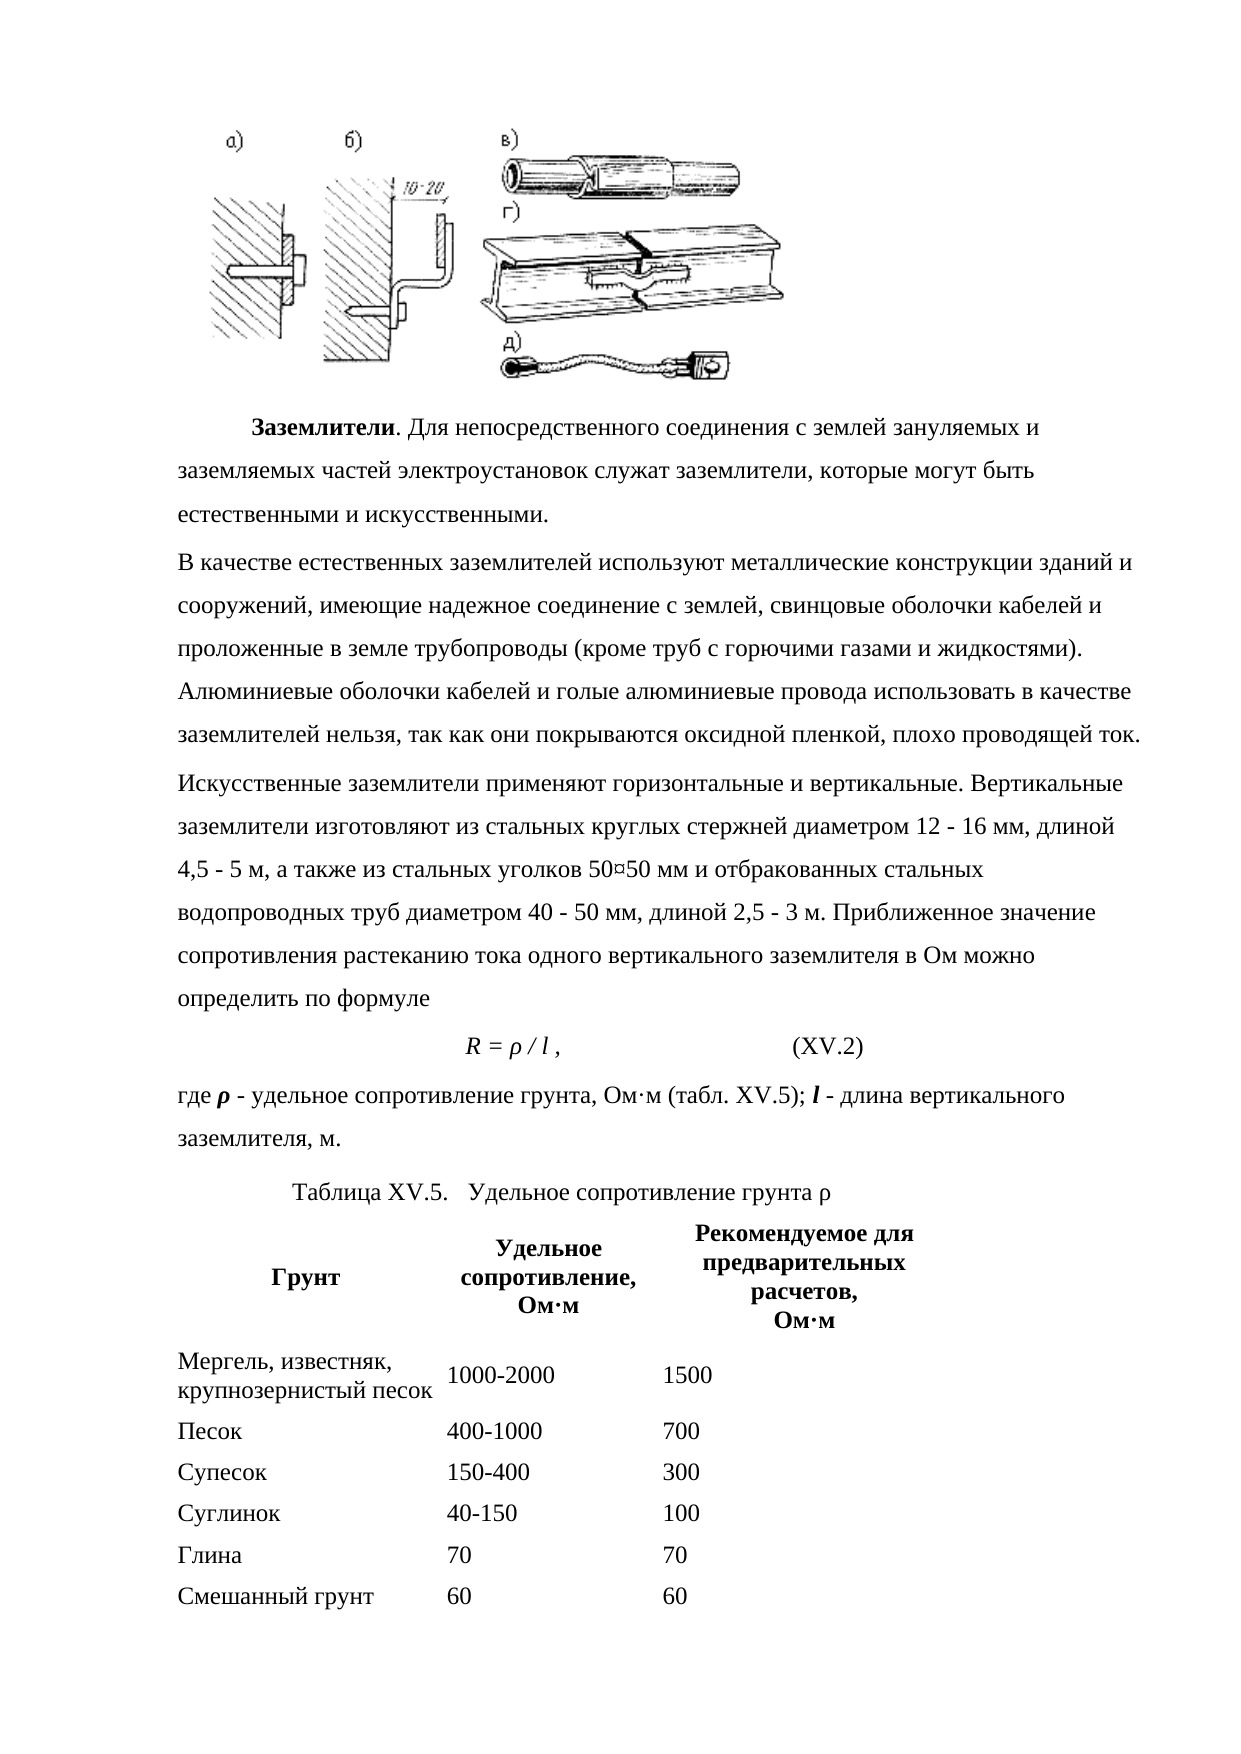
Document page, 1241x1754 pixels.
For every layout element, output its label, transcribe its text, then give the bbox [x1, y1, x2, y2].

table_cell 700 [656, 1410, 952, 1451]
table_cell 1500 [656, 1340, 952, 1410]
text где ρ - удельное сопротивление грунта, Ом·м (табл. XV.5); l - длина вертикального заземлителя, м. [177, 1080, 1152, 1152]
table_cell 60 [440, 1575, 656, 1616]
table_cell Суглинок [171, 1492, 440, 1533]
table_cell 40-150 [440, 1492, 656, 1533]
table_header Таблица XV.5. Удельное сопротивление грунта ρ [171, 1171, 952, 1212]
table_cell Супесок [171, 1451, 440, 1492]
text В качестве естественных заземлителей используют металлические конструкции зданий и сооружений, имеющие надежное соединение с землей, свинцовые оболочки кабелей и проложенные в земле трубопроводы (кроме труб с горючими газами и жидкостями). Алюминиевые оболочки кабелей и голые алюминиевые провода использовать в качестве заземлителей нельзя, так как они покрываются оксидной пленкой, плохо проводящей ток. [177, 547, 1152, 748]
table_cell 70 [440, 1534, 656, 1575]
picture [177, 118, 812, 408]
table_cell Песок [171, 1410, 440, 1451]
table_cell 70 [656, 1534, 952, 1575]
table_cell 150-400 [440, 1451, 656, 1492]
text R = ρ / l , (XV.2) [177, 1031, 1152, 1060]
text Искусственные заземлители применяют горизонтальные и вертикальные. Вертикальные заземлители изготовляют из стальных круглых стержней диаметром 12 - , длиной 4,5 - , а также из стальных уголков 50¤50 мм и отбракованных стальных водопроводных труб диаметром 40 - , длиной 2,5 - . Приближенное значение сопротивления растеканию тока одного вертикального заземлителя в Ом можно определить по формуле [177, 768, 1152, 1012]
table_cell 400-1000 [440, 1410, 656, 1451]
table_cell Глина [171, 1534, 440, 1575]
text Заземлители. Для непосредственного соединения с землей зануляемых и заземляемых частей электроустановок служат заземлители, которые могут быть естественными и искусственными. [177, 412, 1152, 527]
table_cell Рекомендуемое для предварительных расчетов, Ом·м [656, 1212, 952, 1340]
table_cell Грунт [171, 1212, 440, 1340]
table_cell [171, 1575, 440, 1616]
table_cell 100 [656, 1492, 952, 1533]
table_cell Мергель, известняк, крупнозернистый песок [171, 1340, 440, 1410]
table_cell Удельное сопротивление, Ом·м [440, 1212, 656, 1340]
table_cell 1000-2000 [440, 1340, 656, 1410]
table_cell 60 [656, 1575, 952, 1616]
table_cell 300 [656, 1451, 952, 1492]
